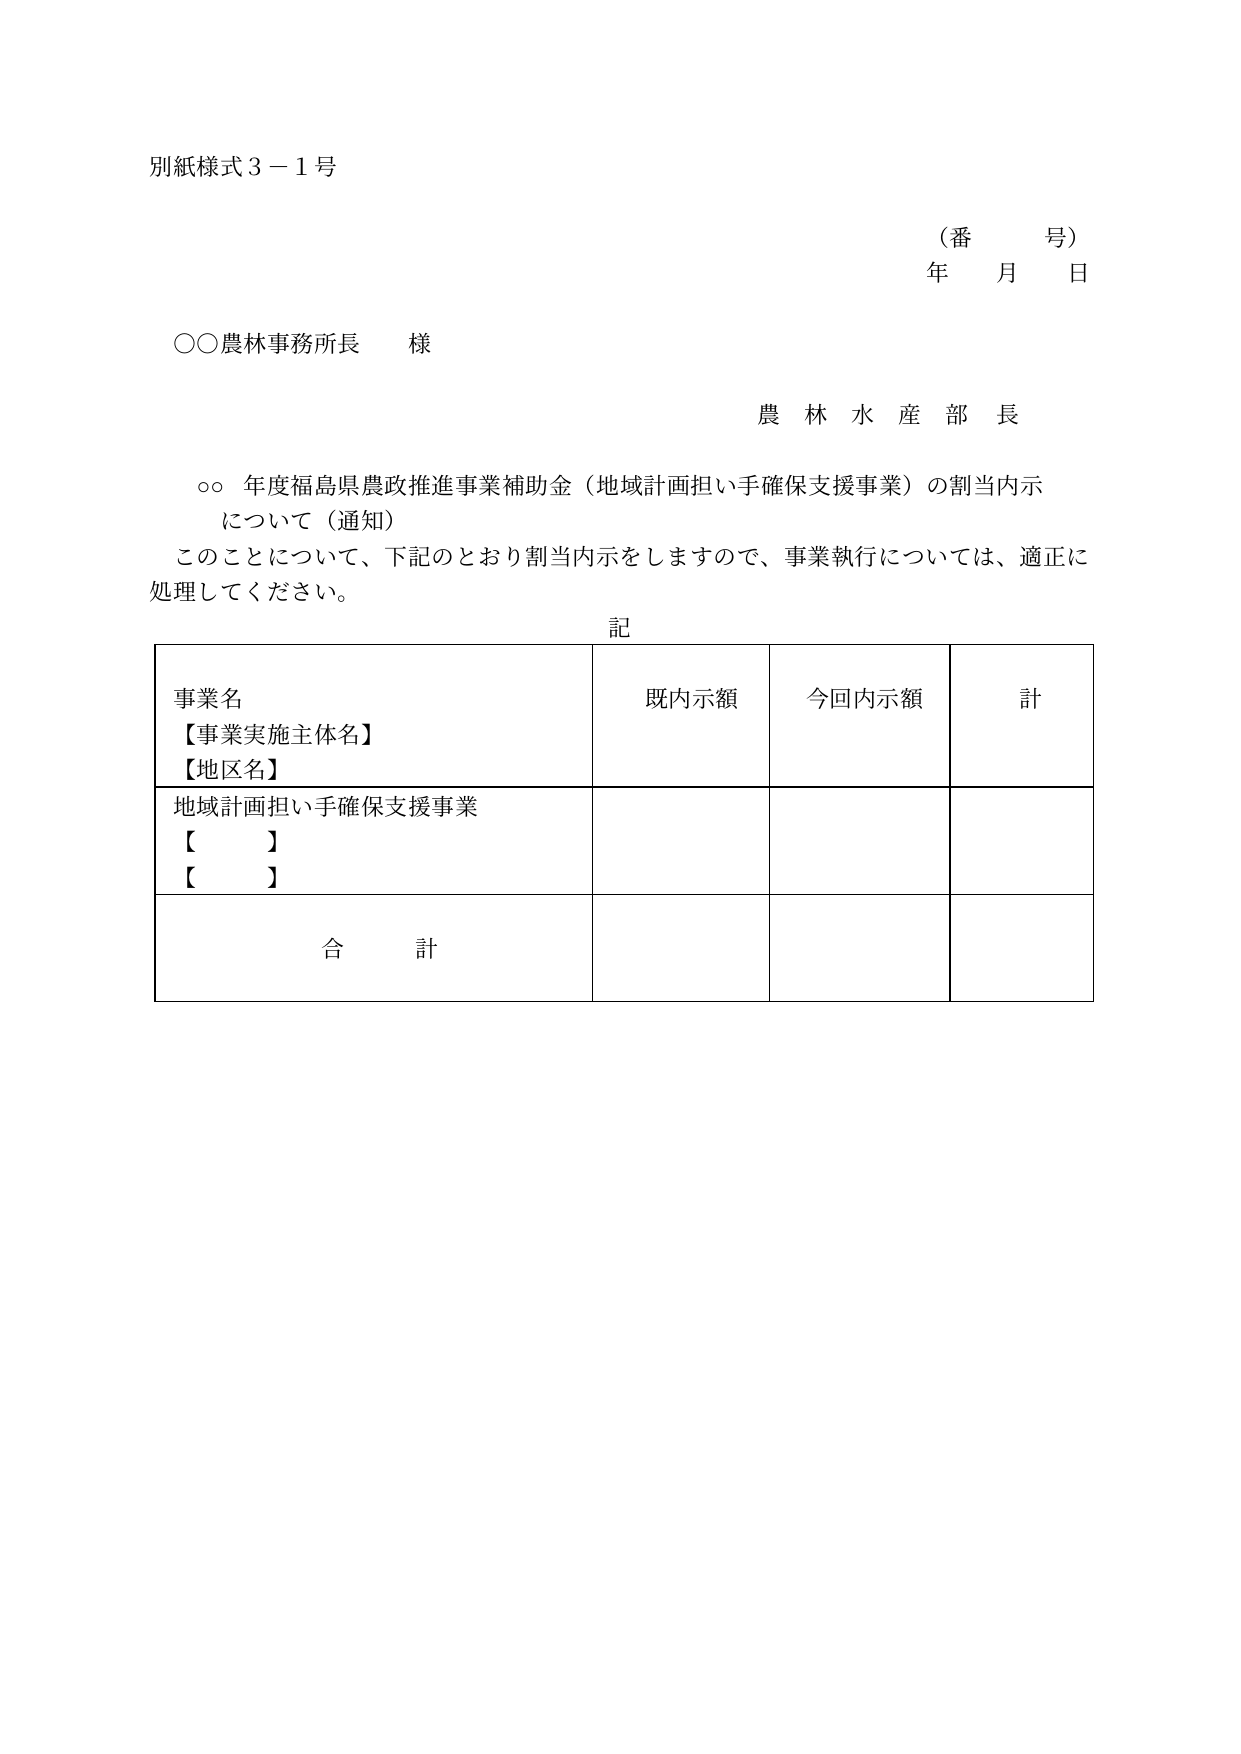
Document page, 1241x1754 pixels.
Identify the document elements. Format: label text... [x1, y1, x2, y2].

table_cell [770, 788, 949, 894]
text 別紙様式３－１号 [149, 148, 1091, 183]
table_header 計 [951, 645, 1093, 786]
text （番 号） [149, 219, 1091, 254]
table_header 今回内示額 [770, 645, 949, 786]
table_cell [951, 895, 1093, 1001]
table_cell [951, 788, 1093, 894]
text ○○農林事務所長 様 [149, 325, 1091, 360]
table_cell [593, 895, 769, 1001]
text について（通知） [149, 502, 1091, 537]
table_header 事業名 【事業実施主体名】 【地区名】 [156, 645, 592, 786]
table_header 既内示額 [593, 645, 769, 786]
table_cell 合 計 [156, 895, 592, 1001]
table_cell 地域計画担い手確保支援事業 【 】 【 】 [156, 788, 592, 894]
text このことについて、下記のとおり割当内示をしますので、事業執行については、適正に処理してください。 [149, 537, 1091, 608]
text 農林水産部長 [149, 396, 1020, 431]
text 記 [149, 608, 1091, 644]
text ○○年度福島県農政推進事業補助金（地域計画担い手確保支援事業）の割当内示 [149, 467, 1091, 502]
text 年 月 日 [149, 254, 1091, 289]
table_cell [770, 895, 949, 1001]
table_cell [593, 788, 769, 894]
